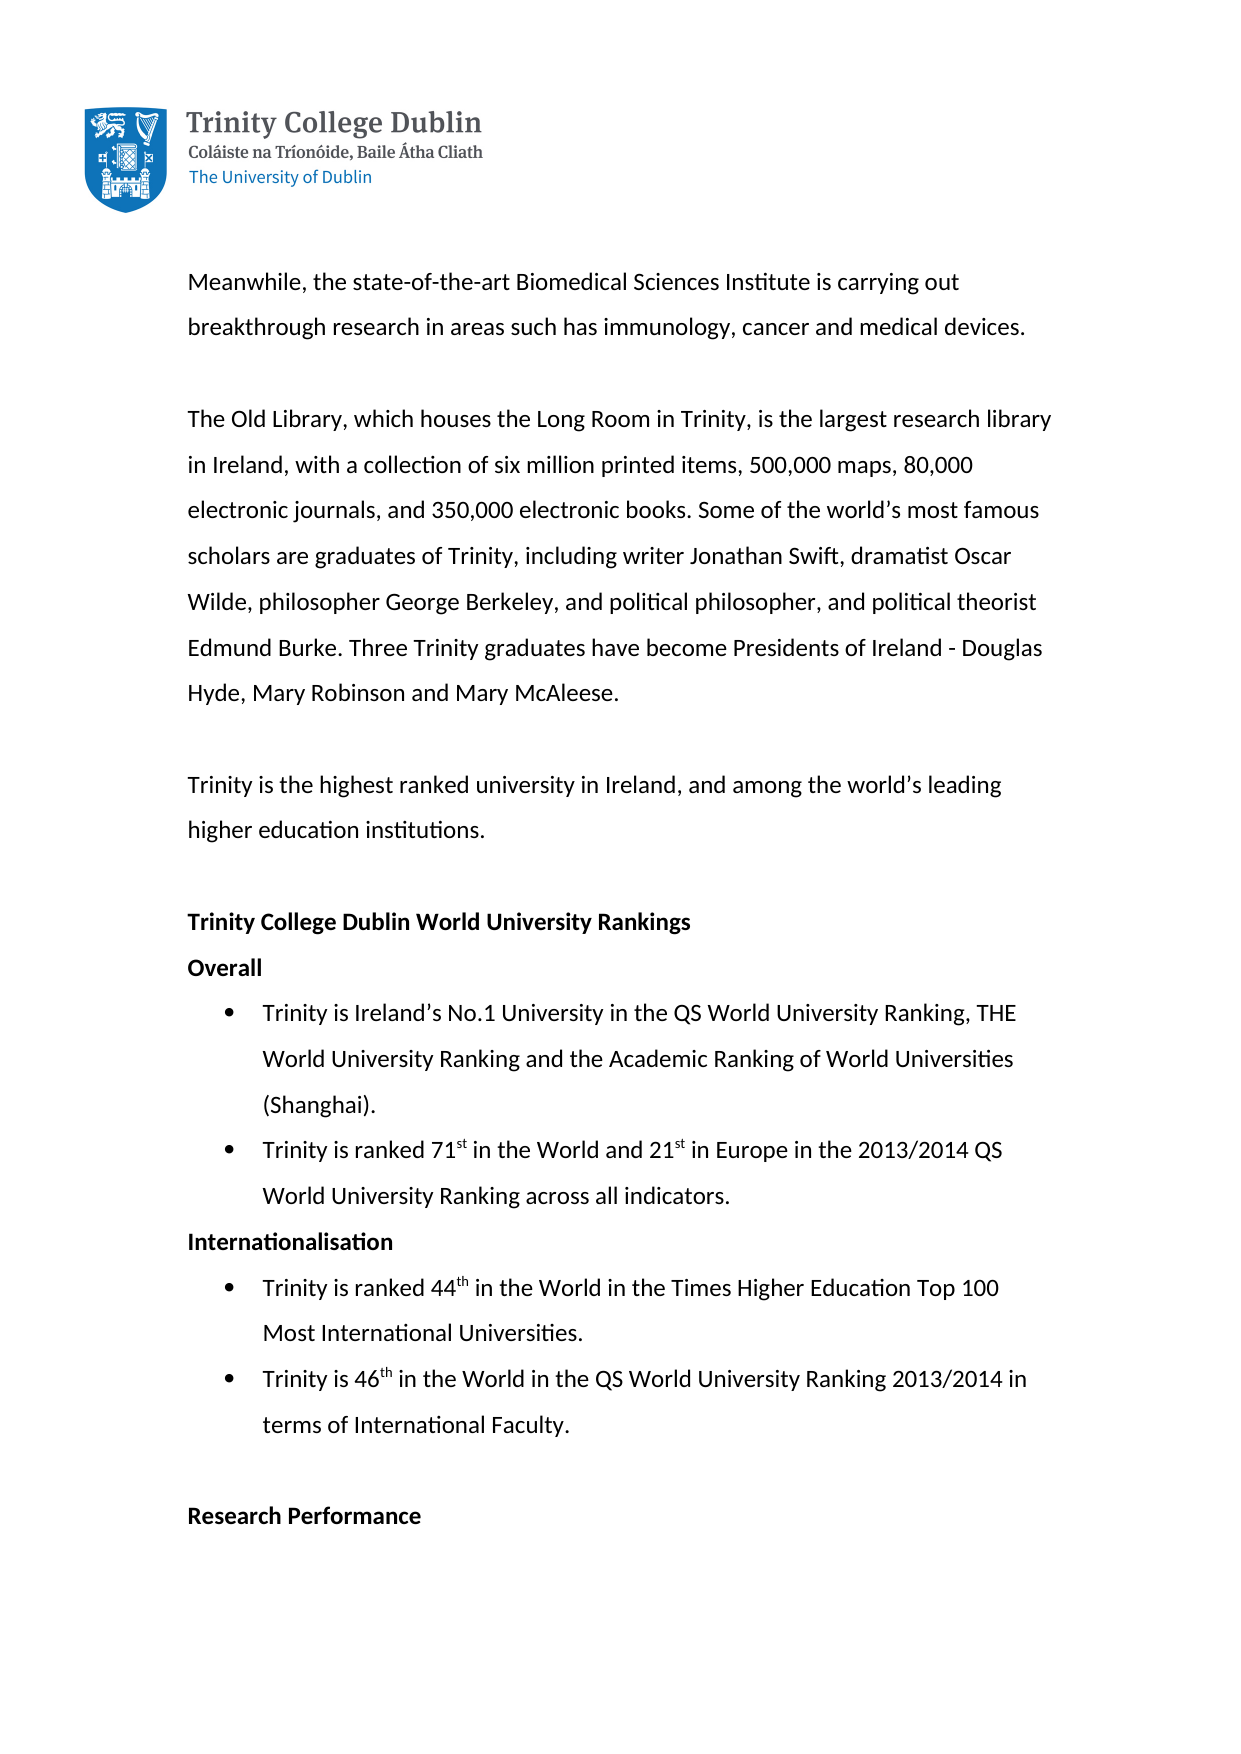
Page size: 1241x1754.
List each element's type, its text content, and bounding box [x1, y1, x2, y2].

list Trinity is 46th in the World in the QS World University Ranking 2013/2014 in terms of International Faculty. [225, 1363, 1053, 1439]
text Trinity College Dublin World University Rankings [187, 906, 1053, 937]
list Trinity is Ireland’s No.1 University in the QS World University Ranking, THE World University Ranking and the Academic Ranking of World Universities (Shanghai). [225, 997, 1053, 1119]
text Research Performance [187, 1501, 1053, 1531]
text Overall [187, 952, 1053, 982]
picture [0, 25, 1241, 244]
list Trinity is ranked 71st in the World and 21st in Europe in the 2013/2014 QS World University Ranking across all indicators. [225, 1135, 1053, 1211]
text Trinity is the highest ranked university in Ireland, and among the world’s leading higher education institutions. [187, 769, 1053, 845]
list Trinity is ranked 44th in the World in the Times Higher Education Top 100 Most International Universities. [225, 1272, 1053, 1348]
text Internationalisation [187, 1226, 1053, 1257]
text The Old Library, which houses the Long Room in Trinity, is the largest research library in Ireland, with a collection of six million printed items, 500,000 maps, 80,000 electronic journals, and 350,000 electronic books. Some of the world’s most famous scholars are graduates of Trinity, including writer Jonathan Swift, dramatist Oscar Wilde, philosopher George Berkeley, and political philosopher, and political theorist Edmund Burke. Three Trinity graduates have become Presidents of Ireland - Douglas Hyde, Mary Robinson and Mary McAleese. [187, 403, 1053, 708]
